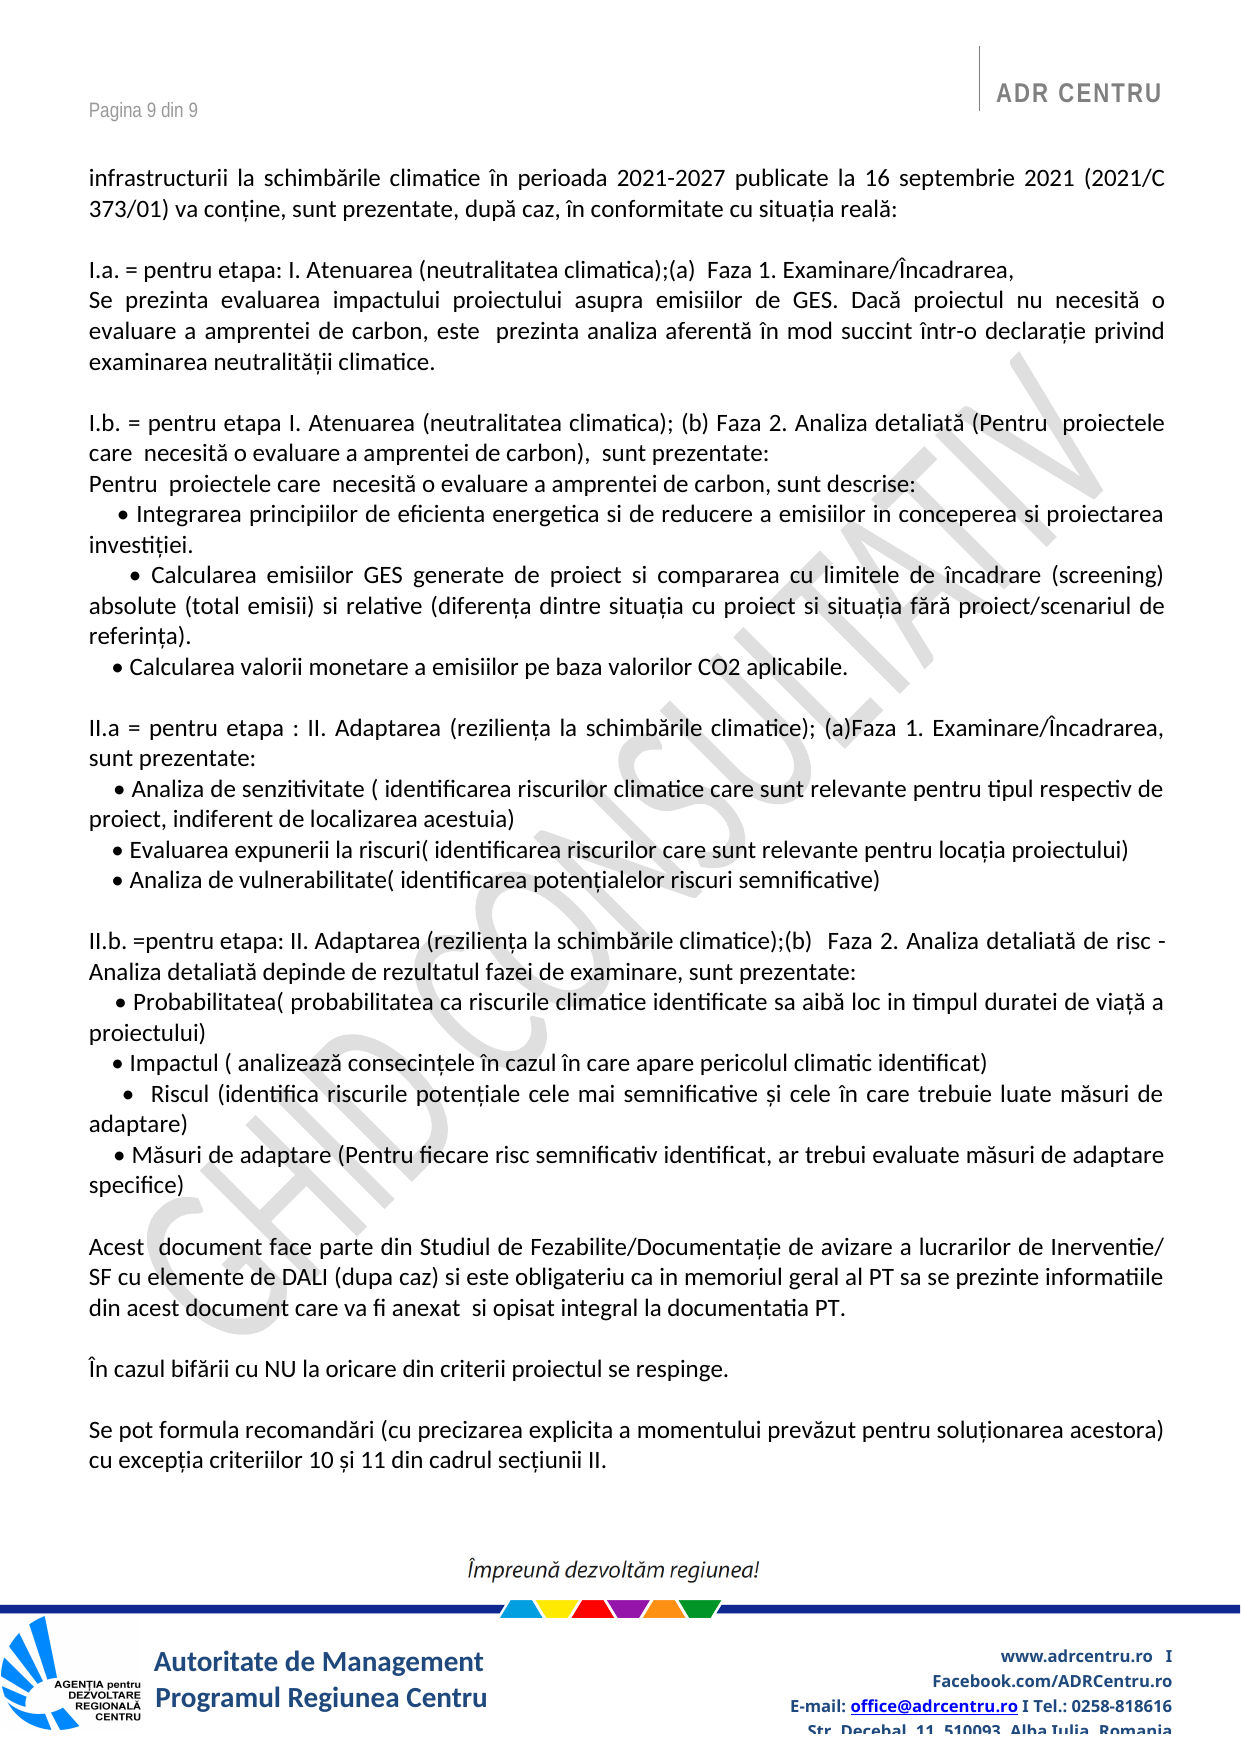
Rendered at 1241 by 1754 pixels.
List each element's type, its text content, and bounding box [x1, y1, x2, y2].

text • Riscul (identifica riscurile potențiale cele mai semnificative și cele în care trebuie luate măsuri de adaptare) [89, 1078, 1167, 1139]
text Pentru proiectele care necesită o evaluare a amprentei de carbon, sunt descrise: [89, 468, 1167, 498]
text • Analiza de vulnerabilitate( identificarea potențialelor riscuri semnificative) [89, 864, 1167, 895]
text I.b. = pentru etapa I. Atenuarea (neutralitatea climatica); (b) Faza 2. Analiza detaliată (Pentru proiectele care necesită o evaluare a amprentei de carbon), sunt prezentate: [89, 407, 1167, 468]
text În cazul bifării cu NU la oricare din criterii proiectul se respinge. [89, 1353, 1167, 1383]
text I.a. = pentru etapa: I. Atenuarea (neutralitatea climatica);(a) Faza 1. Examinare/Încadrarea, [89, 254, 1167, 284]
text II.a = pentru etapa : II. Adaptarea (reziliența la schimbările climatice); (a)Faza 1. Examinare/Încadrarea, sunt prezentate: [89, 712, 1167, 773]
text • Evaluarea expunerii la riscuri( identificarea riscurilor care sunt relevante pentru locația proiectului) [89, 834, 1167, 864]
text • Calcularea valorii monetare a emisiilor pe baza valorilor CO2 aplicabile. [89, 651, 1167, 681]
picture [454, 1556, 773, 1583]
text • Integrarea principiilor de eficienta energetica si de reducere a emisiilor in conceperea si proiectarea investiției. [89, 498, 1167, 559]
text • Măsuri de adaptare (Pentru fiecare risc semnificativ identificat, ar trebui evaluate măsuri de adaptare specifice) [89, 1139, 1167, 1200]
text • Probabilitatea( probabilitatea ca riscurile climatice identificate sa aibă loc in timpul duratei de viață a proiectului) [89, 987, 1167, 1048]
text Se pot formula recomandări (cu precizarea explicita a momentului prevăzut pentru soluționarea acestora) cu excepția criteriilor 10 și 11 din cadrul secțiunii II. [89, 1414, 1167, 1475]
text • Calcularea emisiilor GES generate de proiect si compararea cu limitele de încadrare (screening) absolute (total emisii) si relative (diferența dintre situația cu proiect si situația fără proiect/scenariul de referința). [89, 559, 1167, 651]
text Se prezinta evaluarea impactului proiectului asupra emisiilor de GES. Dacă proiectul nu necesită o evaluare a amprentei de carbon, este prezinta analiza aferentă în mod succint într-o declarație privind examinarea neutralității climatice. [89, 284, 1167, 376]
text II.b. =pentru etapa: II. Adaptarea (reziliența la schimbările climatice);(b) Faza 2. Analiza detaliată de risc - Analiza detaliată depinde de rezultatul fazei de examinare, sunt prezentate: [89, 926, 1167, 987]
picture [0, 1600, 509, 1730]
text • Impactul ( analizează consecințele în cazul în care apare pericolul climatic identificat) [89, 1048, 1167, 1078]
picture [533, 1600, 1241, 1618]
text Acest document face parte din Studiul de Fezabilite/Documentație de avizare a lucrarilor de Inerventie/ SF cu elemente de DALI (dupa caz) si este obligateriu ca in memoriul geral al PT sa se prezinte informatiile din acest document care va fi anexat si opisat integral la documentatia PT. [89, 1231, 1167, 1322]
text • Analiza de senzitivitate ( identificarea riscurilor climatice care sunt relevante pentru tipul respectiv de proiect, indiferent de localizarea acestuia) [89, 773, 1167, 834]
